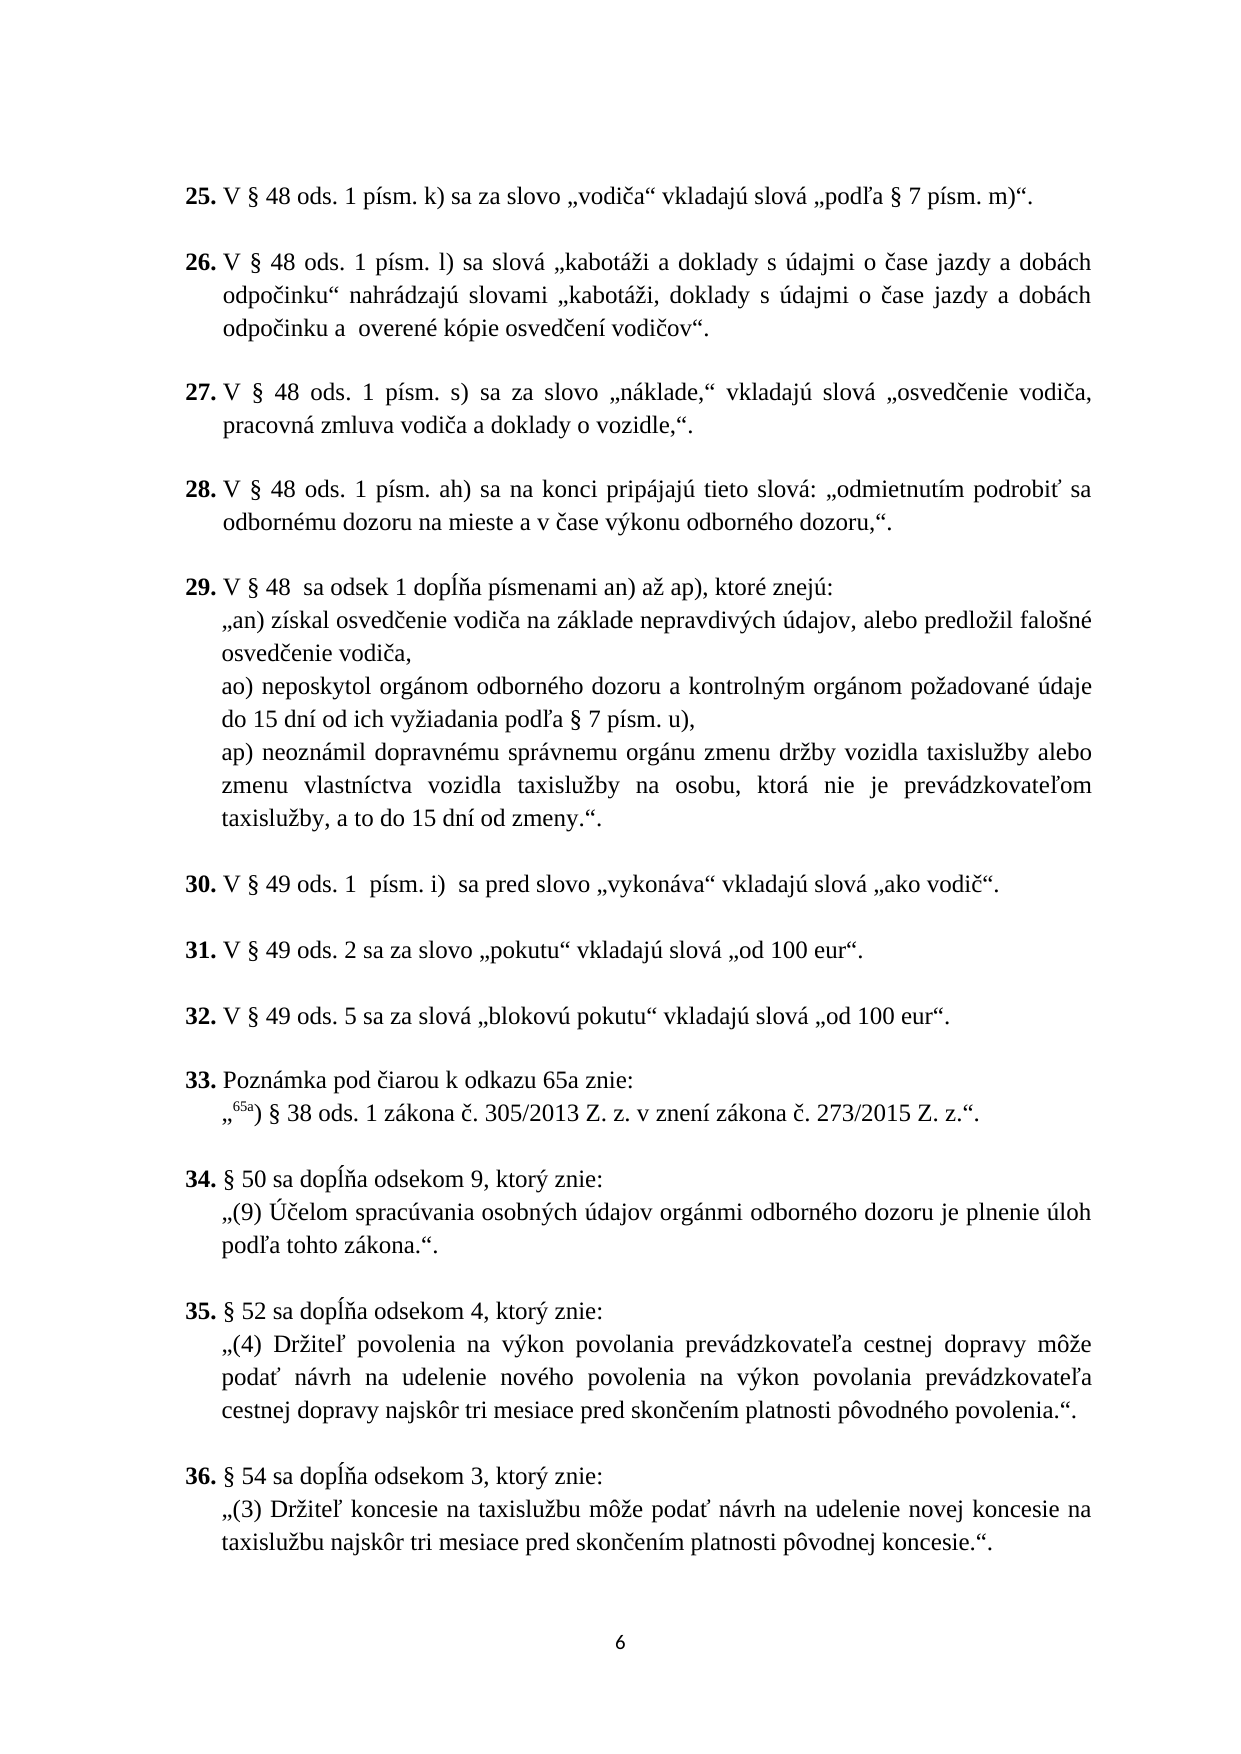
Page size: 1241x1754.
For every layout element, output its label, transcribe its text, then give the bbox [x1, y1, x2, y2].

list V § 48 ods. 1 písm. s) sa za slovo „náklade,“ vkladajú slová „osvedčenie vodiča, pracovná zmluva vodiča a doklady o vozidle,“. [185, 377, 1092, 439]
list V § 49 ods. 2 sa za slovo „pokutu“ vkladajú slová „od 100 eur“. [185, 935, 1092, 964]
text „(4) Držiteľ povolenia na výkon povolania prevádzkovateľa cestnej dopravy môže podať návrh na udelenie nového povolenia na výkon povolania prevádzkovateľa cestnej dopravy najskôr tri mesiace pred skončením platnosti pôvodného povolenia.“. [221, 1329, 1093, 1424]
list ap) neoznámil dopravnému správnemu orgánu zmenu držby vozidla taxislužby alebo zmenu vlastníctva vozidla taxislužby na osobu, ktorá nie je prevádzkovateľom taxislužby, a to do 15 dní od zmeny.“. [221, 737, 1092, 832]
list V § 48 ods. 1 písm. ah) sa na konci pripájajú tieto slová: „odmietnutím podrobiť sa odbornému dozoru na mieste a v čase výkonu odborného dozoru,“. [185, 474, 1092, 536]
list § 52 sa dopĺňa odsekom 4, ktorý znie: [185, 1296, 1092, 1325]
list ao) neposkytol orgánom odborného dozoru a kontrolným orgánom požadované údaje do 15 dní od ich vyžiadania podľa § 7 písm. u), [221, 671, 1092, 732]
list V § 49 ods. 5 sa za slová „blokovú pokutu“ vkladajú slová „od 100 eur“. [185, 1001, 1092, 1030]
list § 50 sa dopĺňa odsekom 9, ktorý znie: [185, 1164, 1092, 1193]
list V § 48 ods. 1 písm. k) sa za slovo „vodiča“ vkladajú slová „podľa § 7 písm. m)“. [185, 181, 1092, 209]
list § 54 sa dopĺňa odsekom 3, ktorý znie: [185, 1461, 1092, 1490]
list Poznámka pod čiarou k odkazu 65a znie: [185, 1065, 1092, 1094]
text „65a) § 38 ods. 1 zákona č. 305/2013 Z. z. v znení zákona č. 273/2015 Z. z.“. [185, 1098, 1092, 1127]
list V § 49 ods. 1 písm. i) sa pred slovo „vykonáva“ vkladajú slová „ako vodič“. [185, 869, 1092, 898]
list „an) získal osvedčenie vodiča na základe nepravdivých údajov, alebo predložil falošné osvedčenie vodiča, [221, 605, 1092, 666]
list V § 48 sa odsek 1 dopĺňa písmenami an) až ap), ktoré znejú: [185, 572, 1092, 600]
text „(9) Účelom spracúvania osobných údajov orgánmi odborného dozoru je plnenie úloh podľa tohto zákona.“. [221, 1197, 1092, 1259]
list V § 48 ods. 1 písm. l) sa slová „kabotáži a doklady s údajmi o čase jazdy a dobách odpočinku“ nahrádzajú slovami „kabotáži, doklady s údajmi o čase jazdy a dobách odpočinku a overené kópie osvedčení vodičov“. [185, 247, 1092, 342]
text „(3) Držiteľ koncesie na taxislužbu môže podať návrh na udelenie novej koncesie na taxislužbu najskôr tri mesiace pred skončením platnosti pôvodnej koncesie.“. [221, 1494, 1092, 1556]
